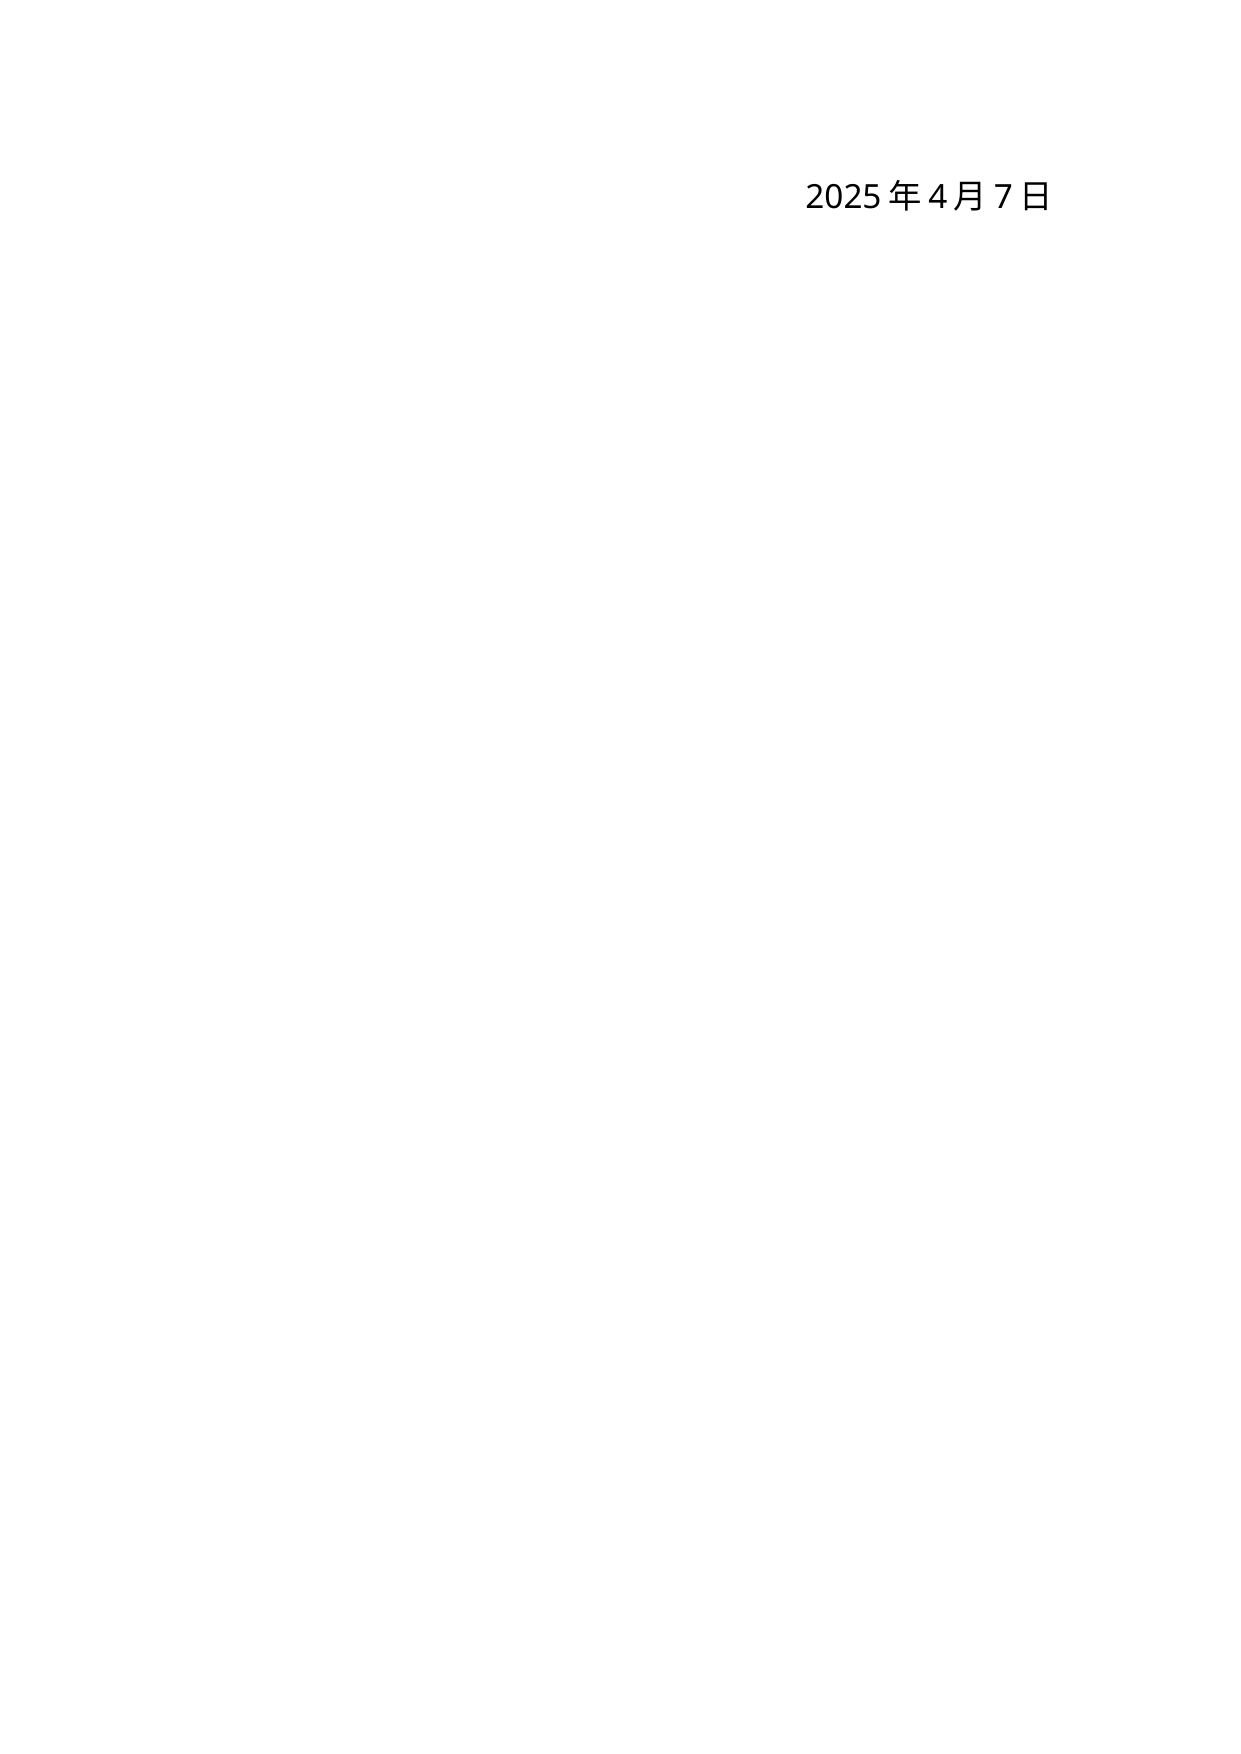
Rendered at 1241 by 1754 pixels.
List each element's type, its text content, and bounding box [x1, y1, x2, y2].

text 2025年4月7日 [187, 162, 1053, 227]
